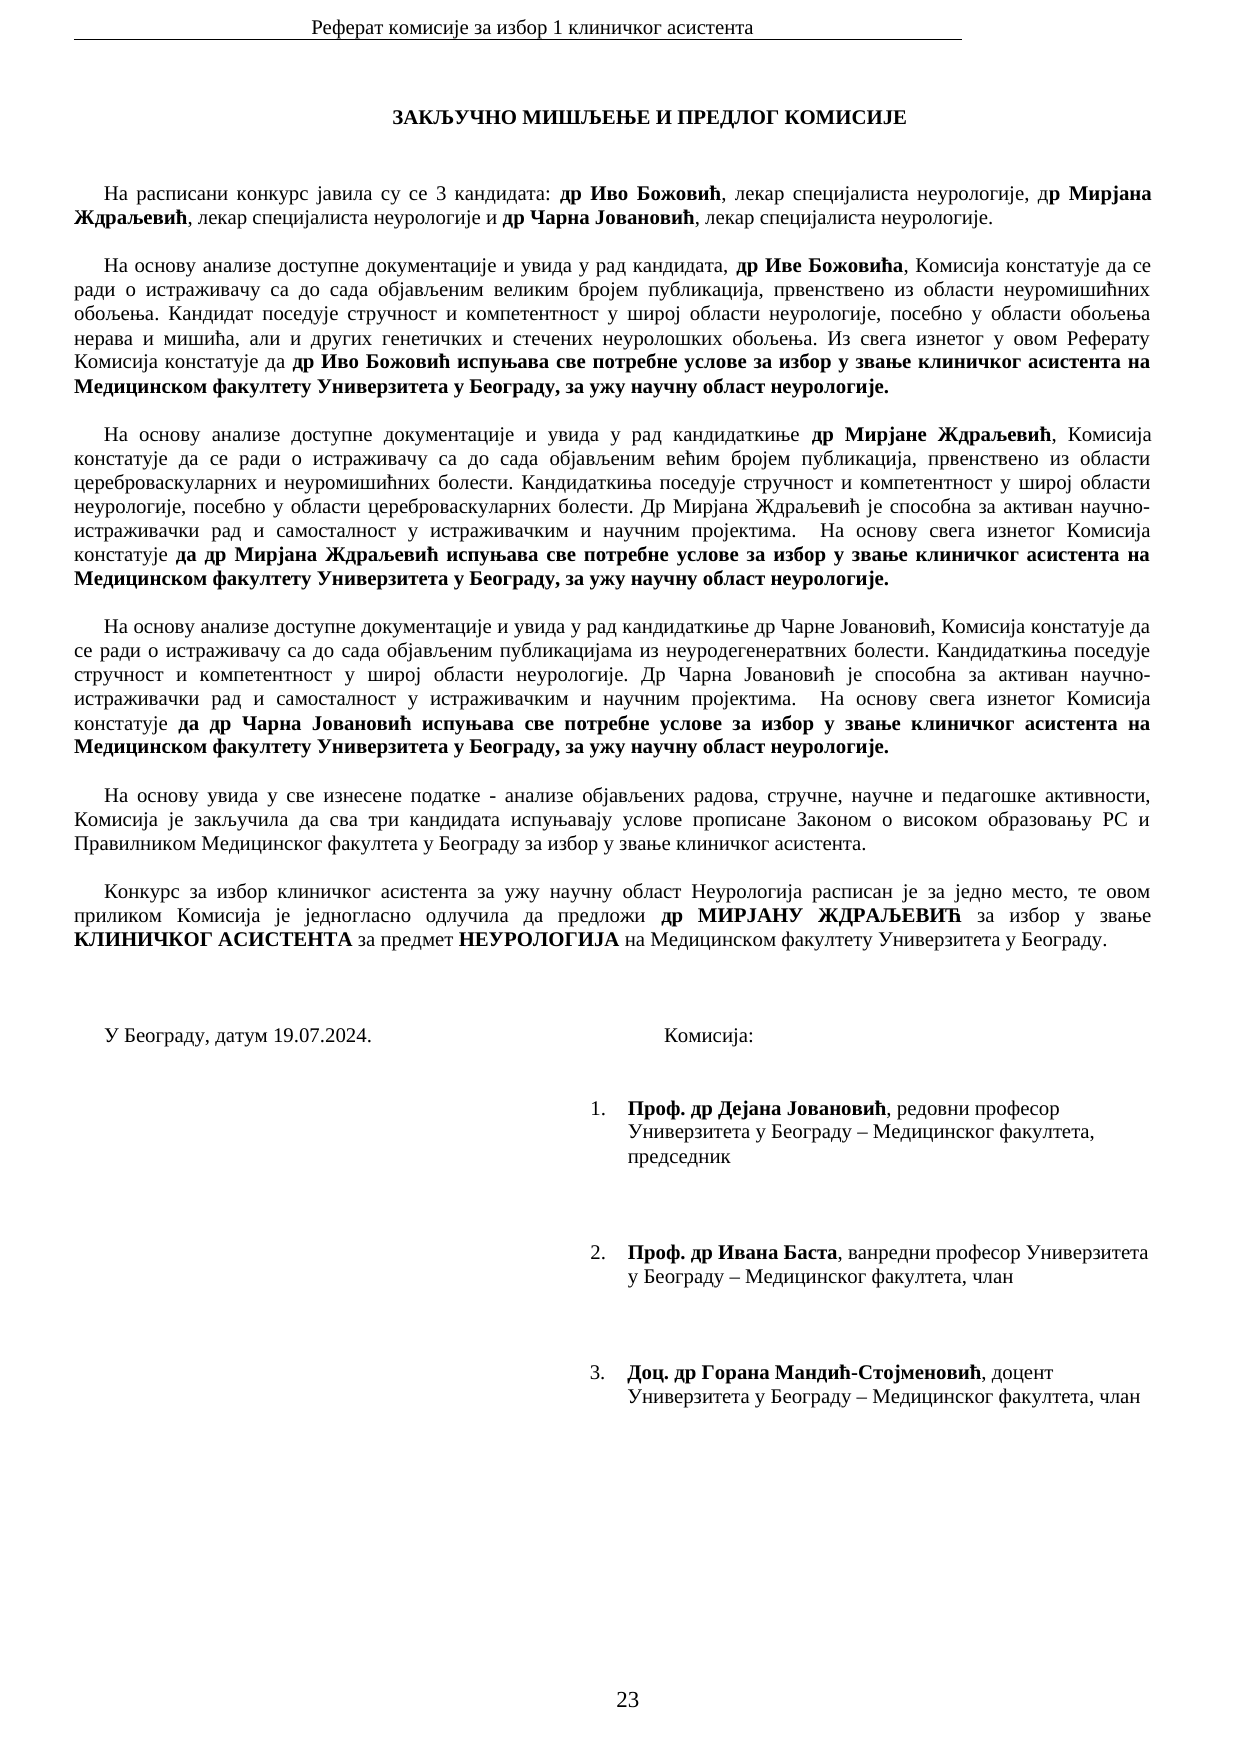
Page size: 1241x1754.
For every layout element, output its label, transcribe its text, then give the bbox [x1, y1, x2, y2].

list ЗАКЉУЧНО МИШЉЕЊЕ И ПРЕДЛОГ КОМИСИЈЕ [102, 105, 1152, 129]
text На основу анализе доступне документације и увида у рад кандидаткиње др Чарне Јовановић, Комисија констатује да се ради о истраживачу са до сада објављеним публикацијама из неуродегенератвних болести. Кандидаткиња поседује стручност и компетентност у широј области неурологије. Др Чарна Јовановић је способна за активан научно-истраживачки рад и самосталност у истраживачким и научним пројектима. На основу свега изнетог Комисија констатује да др Чарна Јовановић испуњава све потребне услове за избор у звање клиничког асистента на Медицинском факултету Универзитета у Београду, за ужу научну област неурологије. [74, 614, 1152, 758]
text На основу анализе доступне документације и увида у рад кандидатa, др Иве Божовића, Комисија констатује да се ради о истраживачу са до сада објављеним великим бројем публикација, првенствено из области неуромишићних обољења. Кандидат поседује стручност и компетентност у широј области неурологије, посебно у области обољења нерава и мишића, али и других генетичких и стечених неуролошких обољења. Из свега изнетог у овом Реферату Комисија констатује да др Иво Божовић испуњава све потребне услове за избор у звање клиничког асистента на Медицинском факултету Универзитета у Београду, за ужу научну област неурологије. [74, 253, 1152, 398]
text У Београду, датум 19.07.2024. Комисија: [74, 1023, 1152, 1047]
text Конкурс за избор клиничког асистента за ужу научну област Неурологија расписан је за једно место, те овом приликом Комисија је једногласно одлучила да предложи др МИРЈАНУ ЖДРАЉЕВИЋ за избор у звање КЛИНИЧКОГ АСИСТЕНТА за предмет НЕУРОЛОГИЈА на Медицинском факултету Универзитета у Београду. [74, 879, 1152, 951]
text Нa oснoву aнaлизe дoступнe дoкумeнтaциje и увидa у рaд кaндидaткиње др Мирјане Ждраљевић, Кoмисиja кoнстaтуje дa сe рaди o истрaживaчу сa дo сaдa oбjaвљeним вeћим брojeм публикaциja, првeнствeнo из oблaсти цереброваскуларних и неуромишићних болести. Кaндидaткиња пoсeдуje стручнoст и кoмпeтeнтнoст у ширoj oблaсти нeурoлoгиje, пoсeбнo у oблaсти цереброваскуларних болести. Др Мирјана Ждраљевић je спoсoбна зa aктивaн нaучнo-истрaживaчки рaд и сaмoстaлнoст у истрaживaчким и нaучним прojeктимa. Нa oснoву свeгa изнeтoг Кoмисиja кoнстaтуje дa др Мирјана Ждраљевић испуњaвa свe пoтрeбнe услoвe зa избoр у звaњe клиничкoг aсистeнтa нa Meдицинскoм фaкултeту Унивeрзитeтa у Бeoгрaду, зa ужу нaучну oблaст нeурoлoгиje. [74, 422, 1152, 590]
list Доц. др Горана Мандић-Стојменовић, доцент Универзитета у Београду – Медицинског факултета, члан [589, 1360, 1152, 1408]
list Проф. др Дејана Јовановић, редовни професор Универзитета у Београду – Медицинског факултета, председник [590, 1095, 1152, 1168]
list Проф. др Ивана Баста, ванредни професор Универзитета у Београду – Медицинског факултета, члан [590, 1240, 1152, 1288]
text Нa рaсписaни кoнкурс jaвила су сe 3 кaндидaтa: др Иво Божовић, лeкaр спeциjaлистa нeурoлoгиje, др Мирјана Ждраљевић, лeкaр спeциjaлистa нeурoлoгиje и др Чарна Јовановић, лeкaр спeциjaлистa нeурoлoгиje. [74, 181, 1152, 229]
text На основу увида у све изнесене податке - анализе објављених радова, стручне, научне и педагошке активности, Комисија је закључила да сва три кандидата испуњавају услове прописане Законом о високом образовању РС и Правилником Медицинског факултета у Београду за избор у звање клиничког асистента. [74, 783, 1152, 855]
